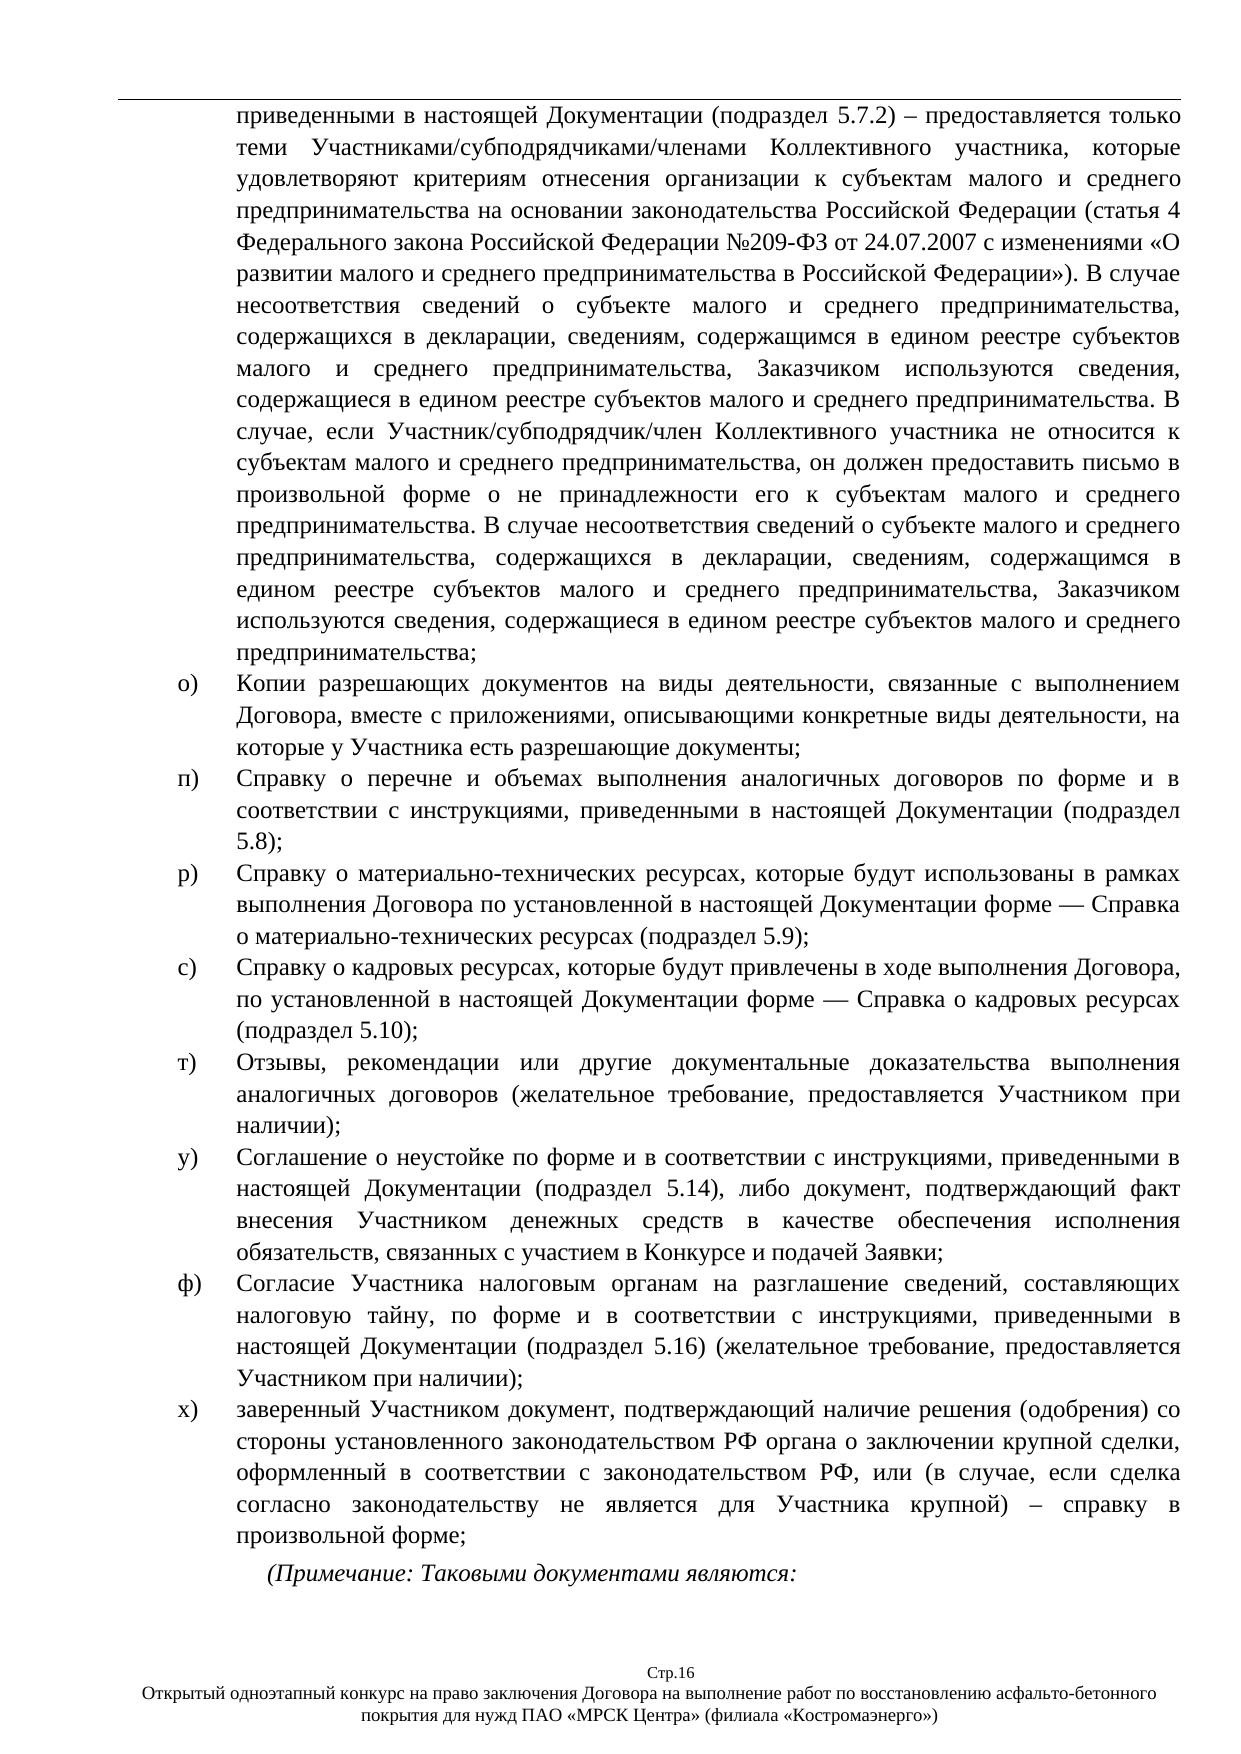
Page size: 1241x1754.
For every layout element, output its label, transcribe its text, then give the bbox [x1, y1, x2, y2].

list Справку о кадровых ресурсах, которые будут привлечены в ходе выполнения Договора, по установленной в настоящей Документации форме — Справка о кадровых ресурсах (подраздел 5.10); [177, 952, 1181, 1044]
list заверенный Участником документ, подтверждающий наличие решения (одобрения) со стороны установленного законодательством РФ органа о заключении крупной сделки, оформленный в соответствии с законодательством РФ, или (в случае, если сделка согласно законодательству не является для Участника крупной) – справку в произвольной форме; [177, 1394, 1181, 1549]
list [177, 100, 1181, 666]
list Соглашение о неустойке по форме и в соответствии с инструкциями, приведенными в настоящей Документации (подраздел 5.14), либо документ, подтверждающий факт внесения Участником денежных средств в качестве обеспечения исполнения обязательств, связанных с участием в Конкурсе и подачей Заявки; [177, 1142, 1181, 1265]
list (Примечание: Таковыми документами являются: [267, 1558, 1181, 1587]
list Копии разрешающих документов на виды деятельности, связанные с выполнением Договора, вместе с приложениями, описывающими конкретные виды деятельности, на которые у Участника есть разрешающие документы; [177, 668, 1181, 760]
list Справку о перечне и объемах выполнения аналогичных договоров по форме и в соответствии с инструкциями, приведенными в настоящей Документации (подраздел 5.8); [177, 763, 1181, 855]
list Согласие Участника налоговым органам на разглашение сведений, составляющих налоговую тайну, по форме и в соответствии с инструкциями, приведенными в настоящей Документации (подраздел 5.16) (желательное требование, предоставляется Участником при наличии); [177, 1268, 1181, 1392]
list Отзывы, рекомендации или другие документальные доказательства выполнения аналогичных договоров (желательное требование, предоставляется Участником при наличии); [177, 1047, 1181, 1139]
list Справку о материально-технических ресурсах, которые будут использованы в рамках выполнения Договора по установленной в настоящей Документации форме — Справка о материально-технических ресурсах (подраздел 5.9); [177, 858, 1181, 950]
